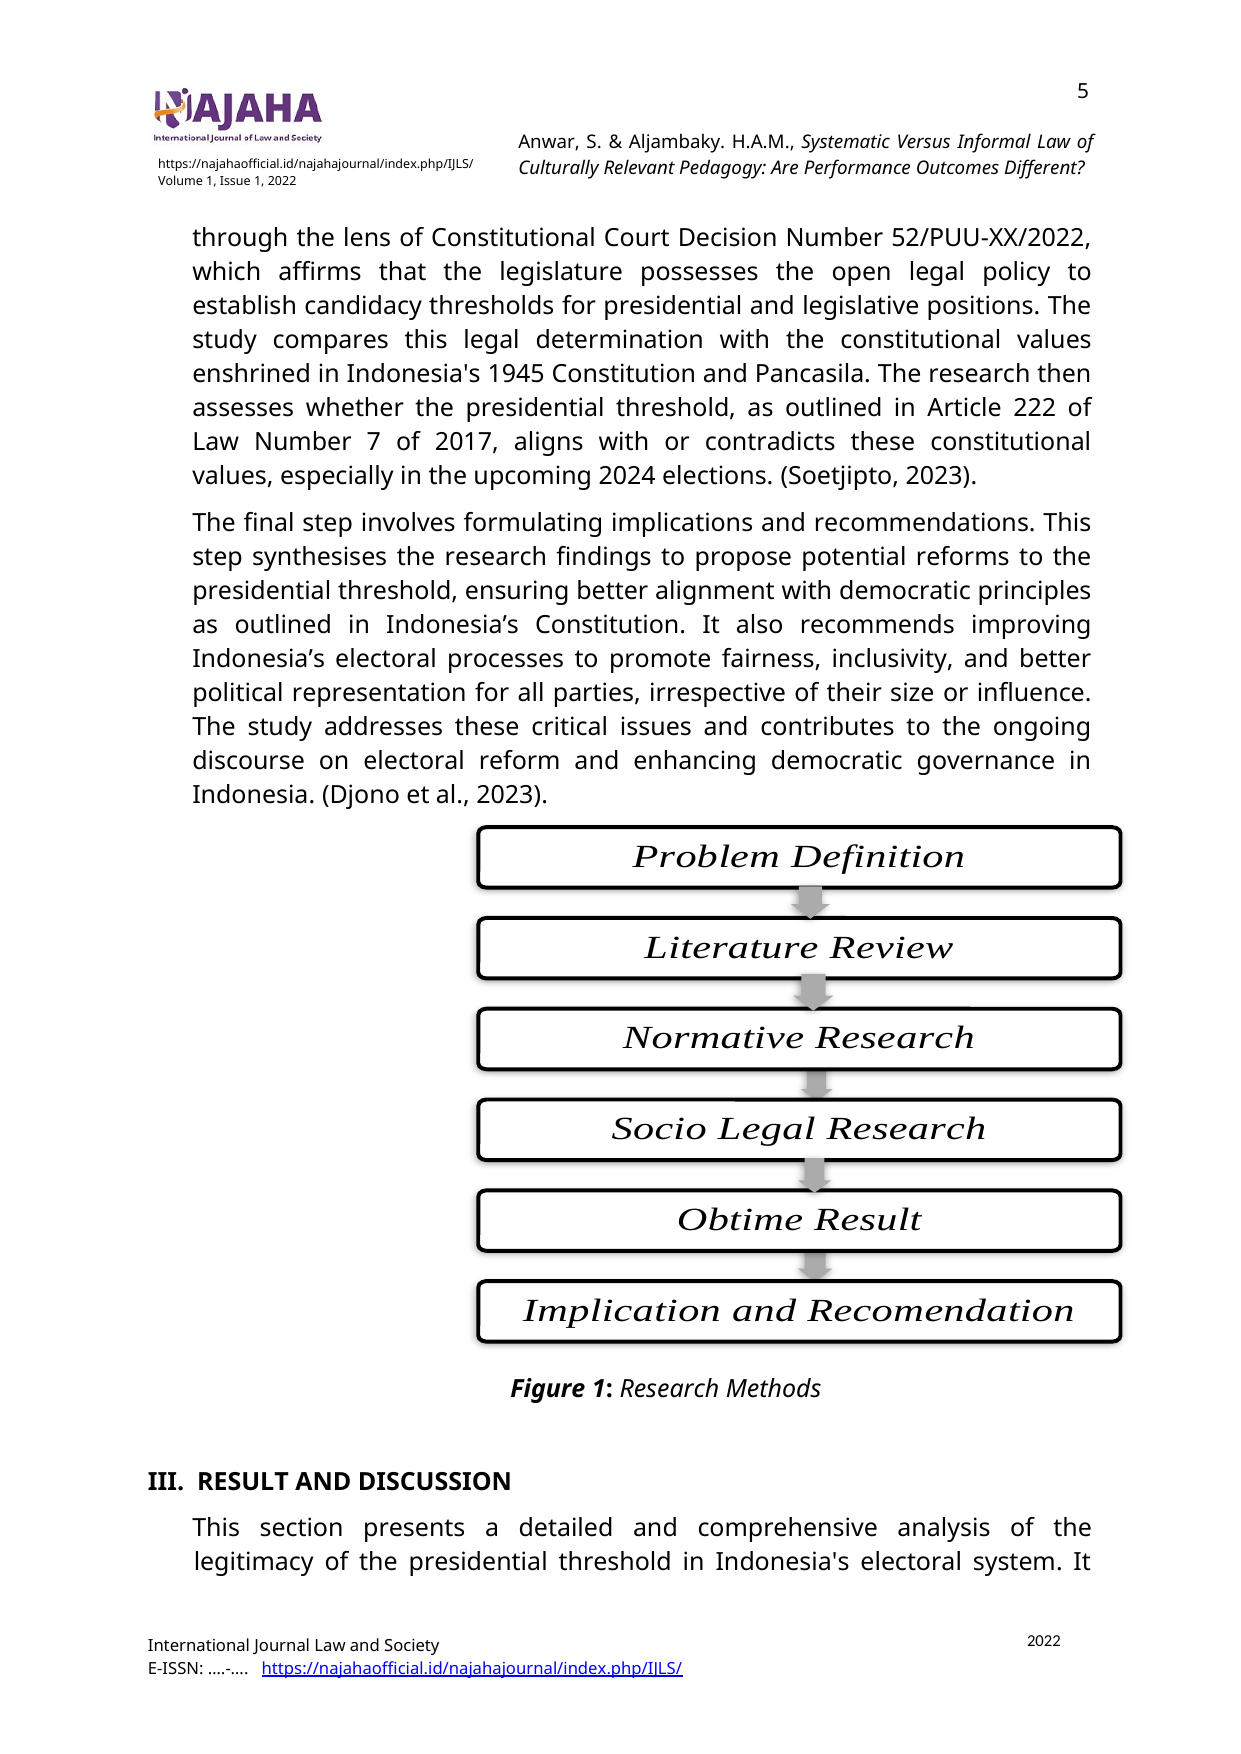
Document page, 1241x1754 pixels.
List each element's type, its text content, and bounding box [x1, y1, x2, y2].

text The final step involves formulating implications and recommendations. This step synthesises the research findings to propose potential reforms to the presidential threshold, ensuring better alignment with democratic principles as outlined in Indonesia’s Constitution. It also recommends improving Indonesia’s electoral processes to promote fairness, inclusivity, and better political representation for all parties, irrespective of their size or influence. The study addresses these critical issues and contributes to the ongoing discourse on electoral reform and enhancing democratic governance in Indonesia. (Djono et al., 2023). [192, 504, 1092, 811]
text Figure 1: Research Methods [192, 1370, 1092, 1404]
text III. RESULT AND DISCUSSION [148, 1463, 1092, 1497]
picture [147, 75, 327, 157]
